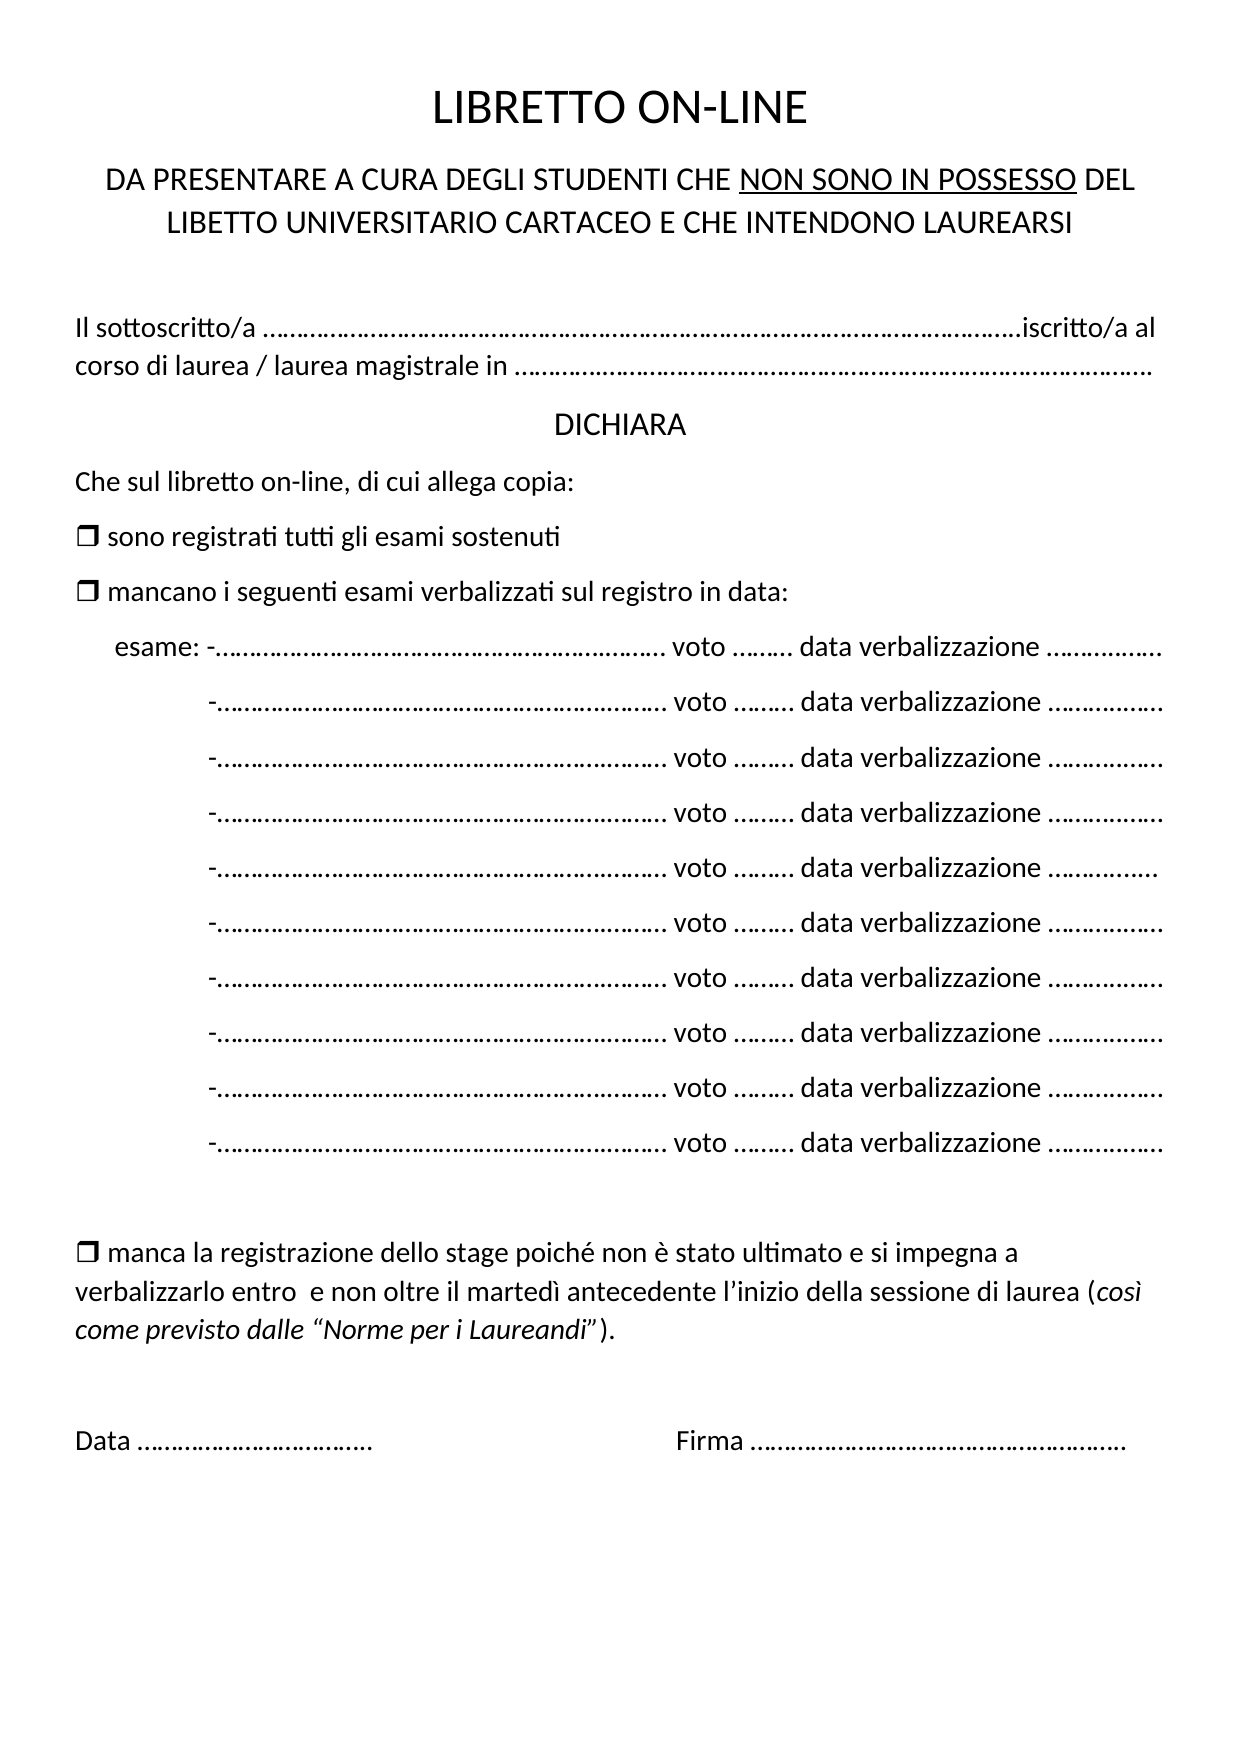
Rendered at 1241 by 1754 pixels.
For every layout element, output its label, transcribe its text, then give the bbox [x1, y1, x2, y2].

text sono registrati tutti gli esami sostenuti [75, 518, 1165, 554]
text manca la registrazione dello stage poiché non è stato ultimato e si impegna a verbalizzarlo entro e non oltre il martedì antecedente l’inizio della sessione di laurea (così come previsto dalle “Norme per i Laureandi”). [75, 1234, 1165, 1347]
text esame: -………………………………………………….……… voto ……… data verbalizzazione ………..…… [75, 628, 1165, 664]
text DA PRESENTARE A CURA DEGLI STUDENTI CHE NON SONO IN POSSESSO DEL LIBETTO UNIVERSITARIO CARTACEO E CHE INTENDONO LAUREARSI [75, 157, 1165, 242]
text -………………………………………………….……… voto ……… data verbalizzazione ………....… [208, 849, 1165, 884]
text -………………………………………………….……… voto ……… data verbalizzazione ………..…… [208, 739, 1165, 774]
text -………………………………………………….……… voto ……… data verbalizzazione ………..…… [208, 1014, 1165, 1050]
text mancano i seguenti esami verbalizzati sul registro in data: [75, 573, 1165, 609]
text Che sul libretto on-line, di cui allega copia: [75, 463, 1165, 499]
text -………………………………………………….……… voto ……… data verbalizzazione ………..…… [208, 1069, 1165, 1105]
text -………………………………………………….……… voto ……… data verbalizzazione ………..…… [208, 959, 1165, 995]
text DICHIARA [75, 402, 1165, 443]
text -………………………………………………….……… voto ……… data verbalizzazione ………..…… [208, 904, 1165, 939]
text Il sottoscritto/a …………………………………………………………………………………………………..iscritto/a al corso di laurea / laurea magistrale in ………….………………………………………………………………………. [75, 309, 1165, 383]
text -………………………………………………….……… voto ……… data verbalizzazione ………..…… [208, 794, 1165, 829]
text -………………………………………………….……… voto ……… data verbalizzazione ………..…… [208, 683, 1165, 719]
text LIBRETTO ON-LINE [75, 75, 1165, 136]
text -………………………………………………….……… voto ……… data verbalizzazione ………..…… [208, 1124, 1165, 1160]
text Data …………………………….. Firma ……………………………………………….. [75, 1422, 1165, 1457]
